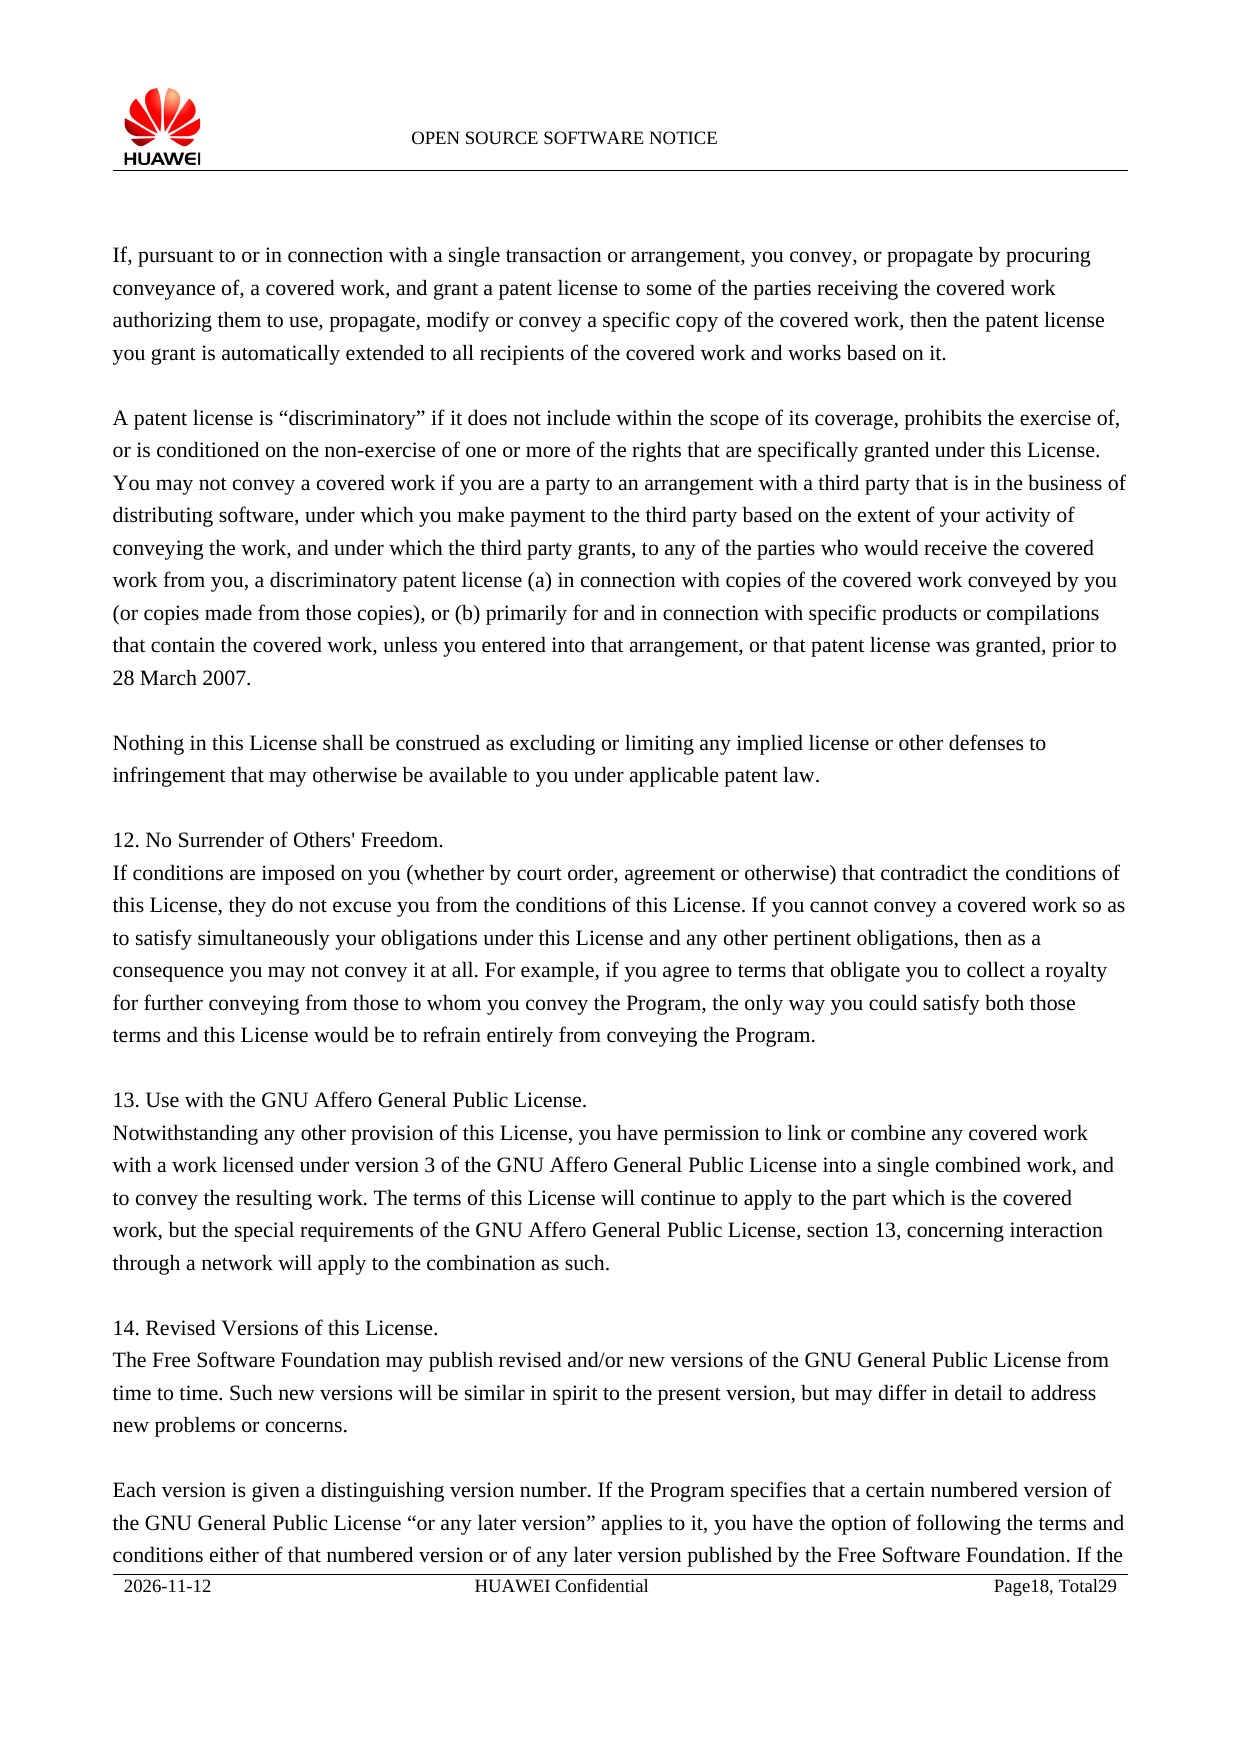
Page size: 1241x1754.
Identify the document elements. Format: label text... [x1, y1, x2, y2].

picture [124, 88, 201, 165]
